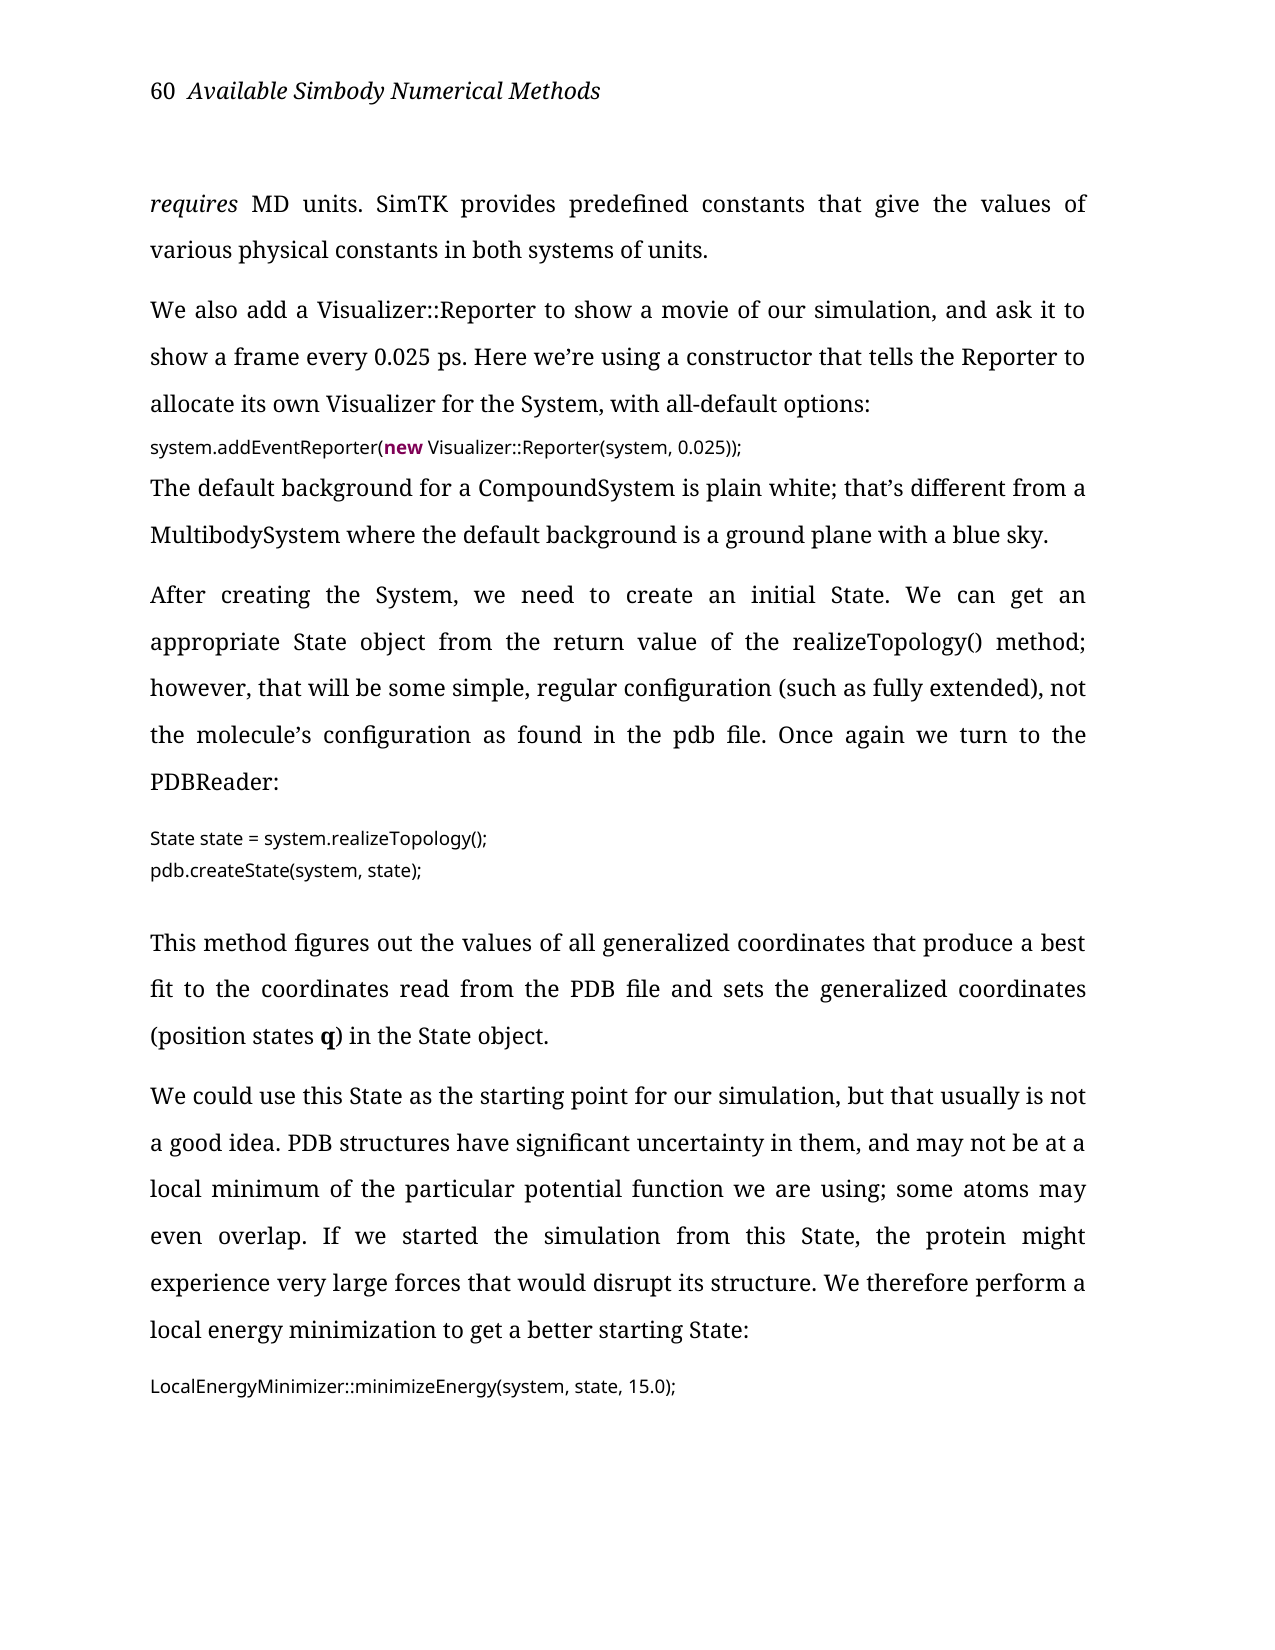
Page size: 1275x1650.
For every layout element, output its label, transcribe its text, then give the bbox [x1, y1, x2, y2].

text system.addEventReporter(new Visualizer::Reporter(system, 0.025)); [150, 434, 1087, 460]
text After creating the System, we need to create an initial State. We can get an appropriate State object from the return value of the realizeTopology() method; however, that will be some simple, regular configuration (such as fully extended), not the molecule’s configuration as found in the pdb file. Once again we turn to the PDBReader: [150, 579, 1087, 797]
text LocalEnergyMinimizer::minimizeEnergy(system, state, 15.0); [150, 1373, 1087, 1399]
text pdb.createState(system, state); [150, 857, 1087, 883]
text We could use this State as the starting point for our simulation, but that usually is not a good idea. PDB structures have significant uncertainty in them, and may not be at a local minimum of the particular potential function we are using; some atoms may even overlap. If we started the simulation from this State, the protein might experience very large forces that would disrupt its structure. We therefore perform a local energy minimization to get a better starting State: [150, 1080, 1087, 1345]
text State state = system.realizeTopology(); [150, 826, 1087, 851]
text The default background for a CompoundSystem is plain white; that’s different from a MultibodySystem where the default background is a ground plane with a blue sky. [150, 472, 1087, 551]
text We also add a Visualizer::Reporter to show a movie of our simulation, and ask it to show a frame every 0.025 ps. Here we’re using a constructor that tells the Reporter to allocate its own Visualizer for the System, with all-default options: [150, 294, 1087, 419]
text This method figures out the values of all generalized coordinates that produce a best fit to the coordinates read from the PDB file and sets the generalized coordinates (position states q) in the State object. [150, 927, 1087, 1052]
